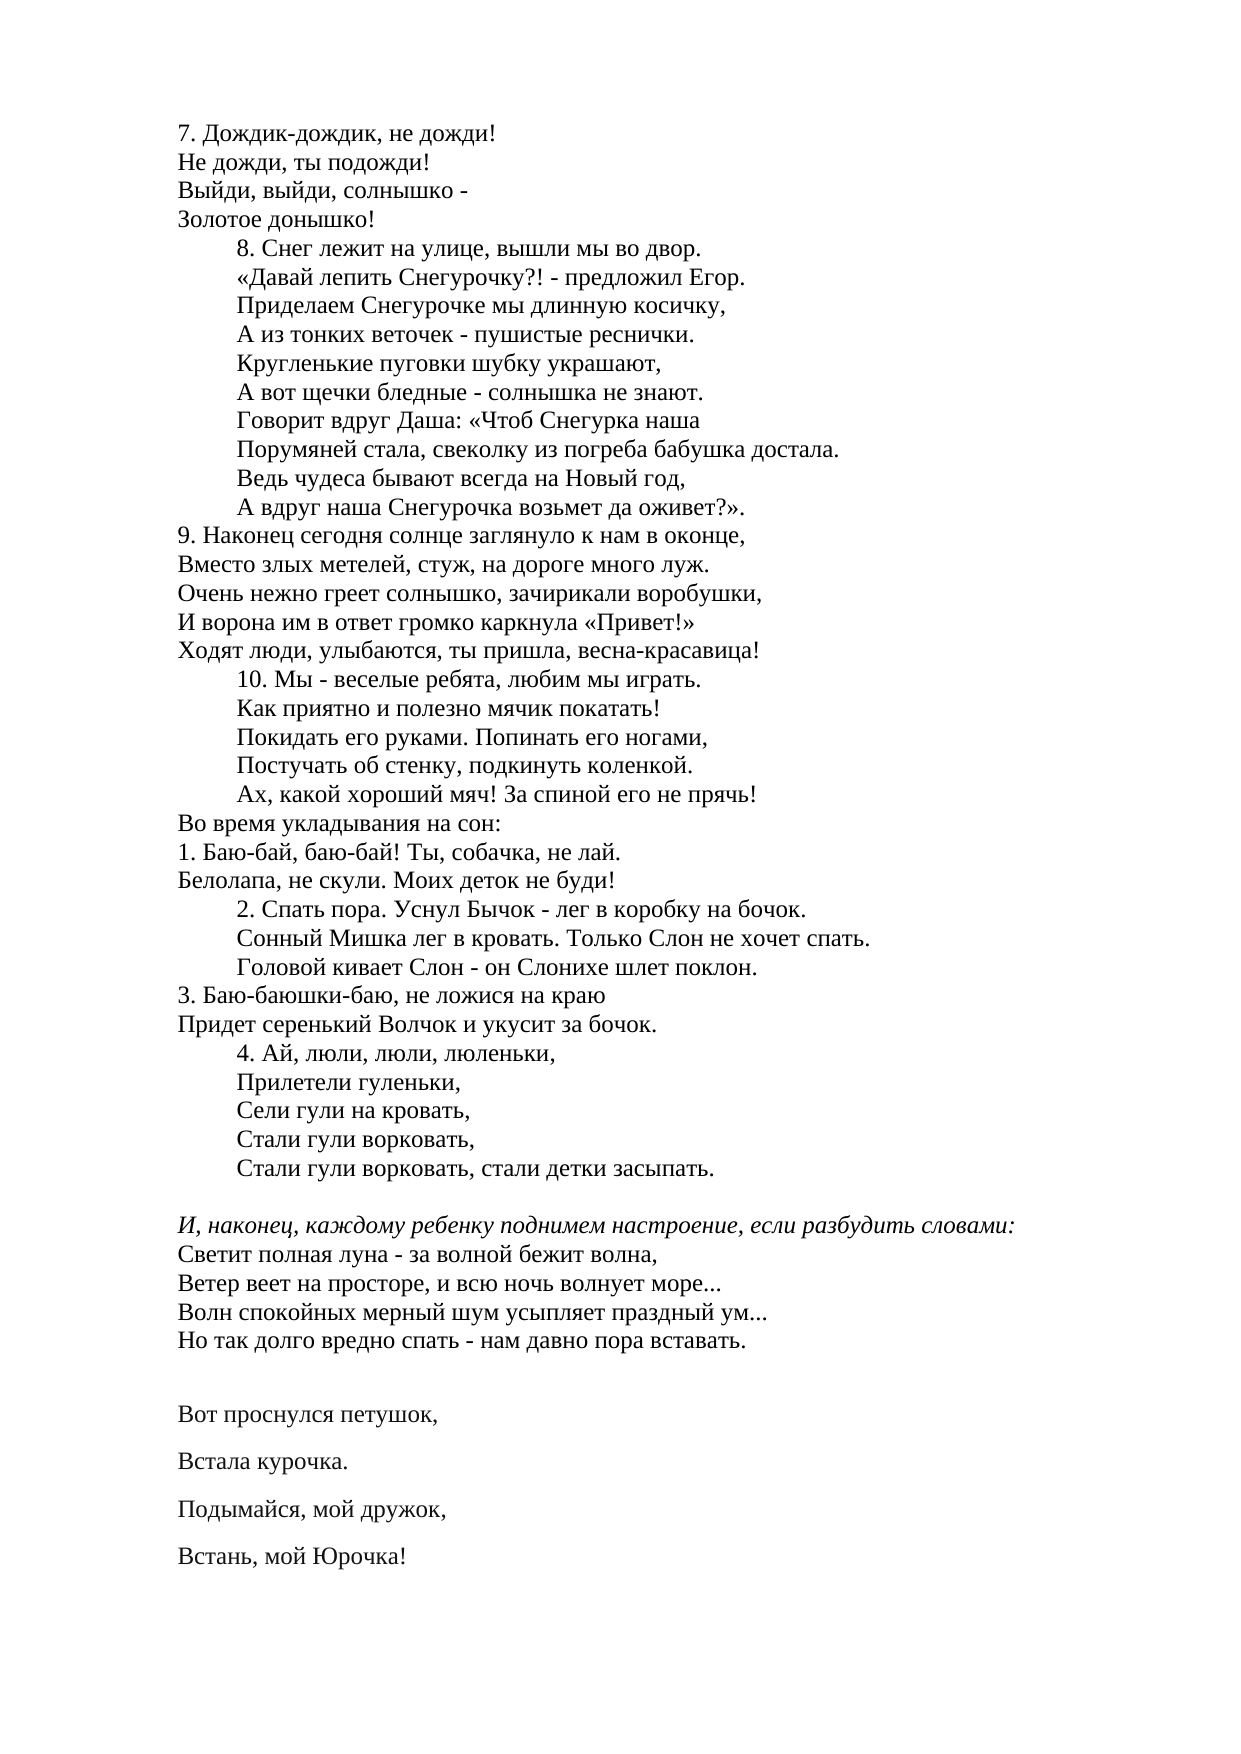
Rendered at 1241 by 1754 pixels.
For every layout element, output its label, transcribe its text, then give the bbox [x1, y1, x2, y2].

text И, наконец, каждому ребенку поднимем настроение, если разбудить словами: [177, 1211, 1152, 1239]
text Покидать его руками. Попинать его ногами, [236, 722, 1092, 751]
text Постучать об стенку, подкинуть коленкой. [236, 751, 1092, 779]
text Ведь чудеса бывают всегда на Новый год, [236, 463, 1092, 492]
text Головой кивает Слон - он Слонихе шлет поклон. [236, 952, 1092, 981]
text Приделаем Снегурочке мы длинную косичку, [236, 291, 1092, 319]
text Светит полная луна - за волной бежит волна, [177, 1239, 1152, 1268]
text Ходят люди, улыбаются, ты пришла, весна-красавица! [177, 636, 1152, 664]
text «Давай лепить Снегурочку?! - предложил Егор. [236, 262, 1092, 291]
text А вдруг наша Снегурочка возьмет да оживет?». [236, 492, 1092, 521]
text Во время укладывания на сон: [177, 808, 1152, 837]
text 3. Баю-баюшки-баю, не ложися на краю [177, 981, 1152, 1009]
text 4. Ай, люли, люли, люленьки, [236, 1038, 1092, 1067]
text Ах, какой хороший мяч! За спиной его не прячь! [236, 779, 1092, 808]
text Сонный Мишка лег в кровать. Только Слон не хочет спать. [236, 923, 1092, 952]
text А вот щечки бледные - солнышка не знают. [236, 377, 1092, 406]
text Золотое донышко! [177, 204, 1152, 233]
text Но так долго вредно спать - нам давно пора вставать. [177, 1326, 1152, 1354]
text Как приятно и полезно мячик покатать! [236, 693, 1092, 722]
text Сели гули на кровать, [236, 1096, 1092, 1124]
text Встань, мой Юрочка! [177, 1541, 1152, 1570]
text Вместо злых метелей, стуж, на дороге много луж. [177, 549, 1152, 578]
text Прилетели гуленьки, [236, 1067, 1092, 1096]
text И ворона им в ответ громко каркнула «Привет!» [177, 607, 1152, 636]
text Подымайся, мой дружок, [177, 1494, 1152, 1522]
text 1. Баю-бай, баю-бай! Ты, собачка, не лай. [177, 837, 1152, 866]
text 7. Дождик-дождик, не дожди! [177, 118, 1152, 147]
text Стали гули ворковать, стали детки засыпать. [236, 1153, 1092, 1182]
text Не дожди, ты подожди! [177, 147, 1152, 176]
text Порумяней стала, свеколку из погреба бабушка достала. [236, 434, 1092, 463]
text 10. Мы - веселые ребята, любим мы играть. [236, 664, 1092, 693]
text 9. Наконец сегодня солнце заглянуло к нам в оконце, [177, 521, 1152, 549]
text Белолапа, не скули. Моих деток не буди! [177, 866, 1152, 894]
text Волн спокойных мерный шум усыпляет праздный ум... [177, 1297, 1152, 1326]
text Выйди, выйди, солнышко - [177, 176, 1152, 204]
text Кругленькие пуговки шубку украшают, [236, 348, 1092, 377]
text Придет серенький Волчок и укусит за бочок. [177, 1009, 1152, 1038]
text А из тонких веточек - пушистые реснички. [236, 319, 1092, 348]
text Вот проснулся петушок, [177, 1399, 1152, 1427]
text 2. Спать пора. Уснул Бычок - лег в коробку на бочок. [236, 894, 1092, 923]
text Говорит вдруг Даша: «Чтоб Снегурка наша [236, 406, 1092, 434]
text Стали гули ворковать, [236, 1124, 1092, 1153]
text 8. Снег лежит на улице, вышли мы во двор. [236, 233, 1092, 262]
text Встала курочка. [177, 1446, 1152, 1475]
text Ветер веет на просторе, и всю ночь волнует море... [177, 1268, 1152, 1297]
text Очень нежно греет солнышко, зачирикали воробушки, [177, 578, 1152, 607]
